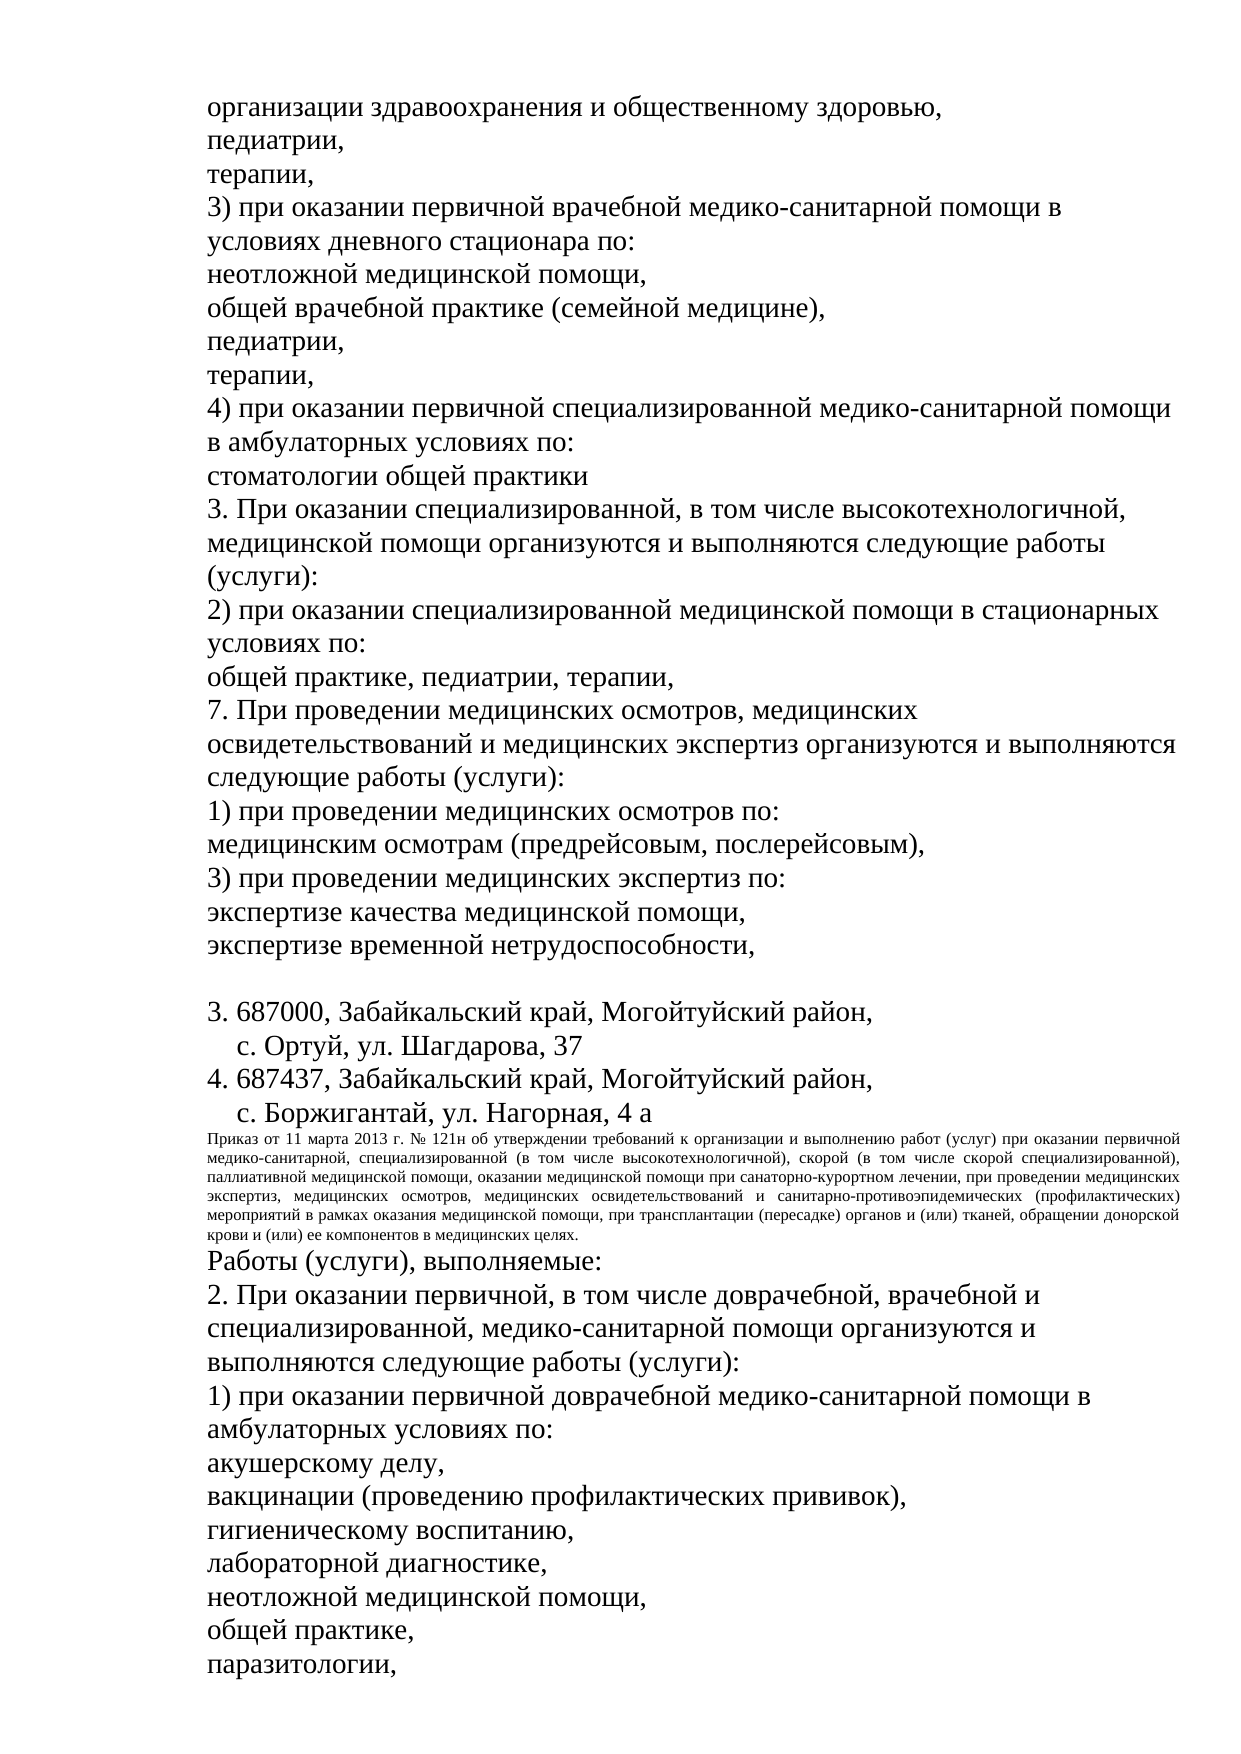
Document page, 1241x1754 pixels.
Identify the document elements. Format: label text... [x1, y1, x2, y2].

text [207, 89, 1181, 961]
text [207, 1277, 1181, 1679]
text Приказ от 11 марта 2013 г. № 121н об утверждении требований к организации и выполнению работ (услуг) при оказании первичной медико-санитарной, специализированной (в том числе высокотехнологичной), скорой (в том числе скорой специализированной), паллиативной медицинской помощи, оказании медицинской помощи при санаторно-курортном лечении, при проведении медицинских экспертиз, медицинских осмотров, медицинских освидетельствований и санитарно-противоэпидемических (профилактических) мероприятий в рамках оказания медицинской помощи, при трансплантации (пересадке) органов и (или) тканей, обращении донорской крови и (или) ее компонентов в медицинских целях. [207, 1128, 1181, 1243]
text Работы (услуги), выполняемые: [207, 1243, 1181, 1277]
text 3. 687000, Забайкальский край, Могойтуйский район, с. Ортуй, ул. Шагдарова, 37 [207, 994, 1181, 1061]
text 4. 687437, Забайкальский край, Могойтуйский район, с. Боржигантай, ул. Нагорная, 4 а [207, 1061, 1181, 1128]
